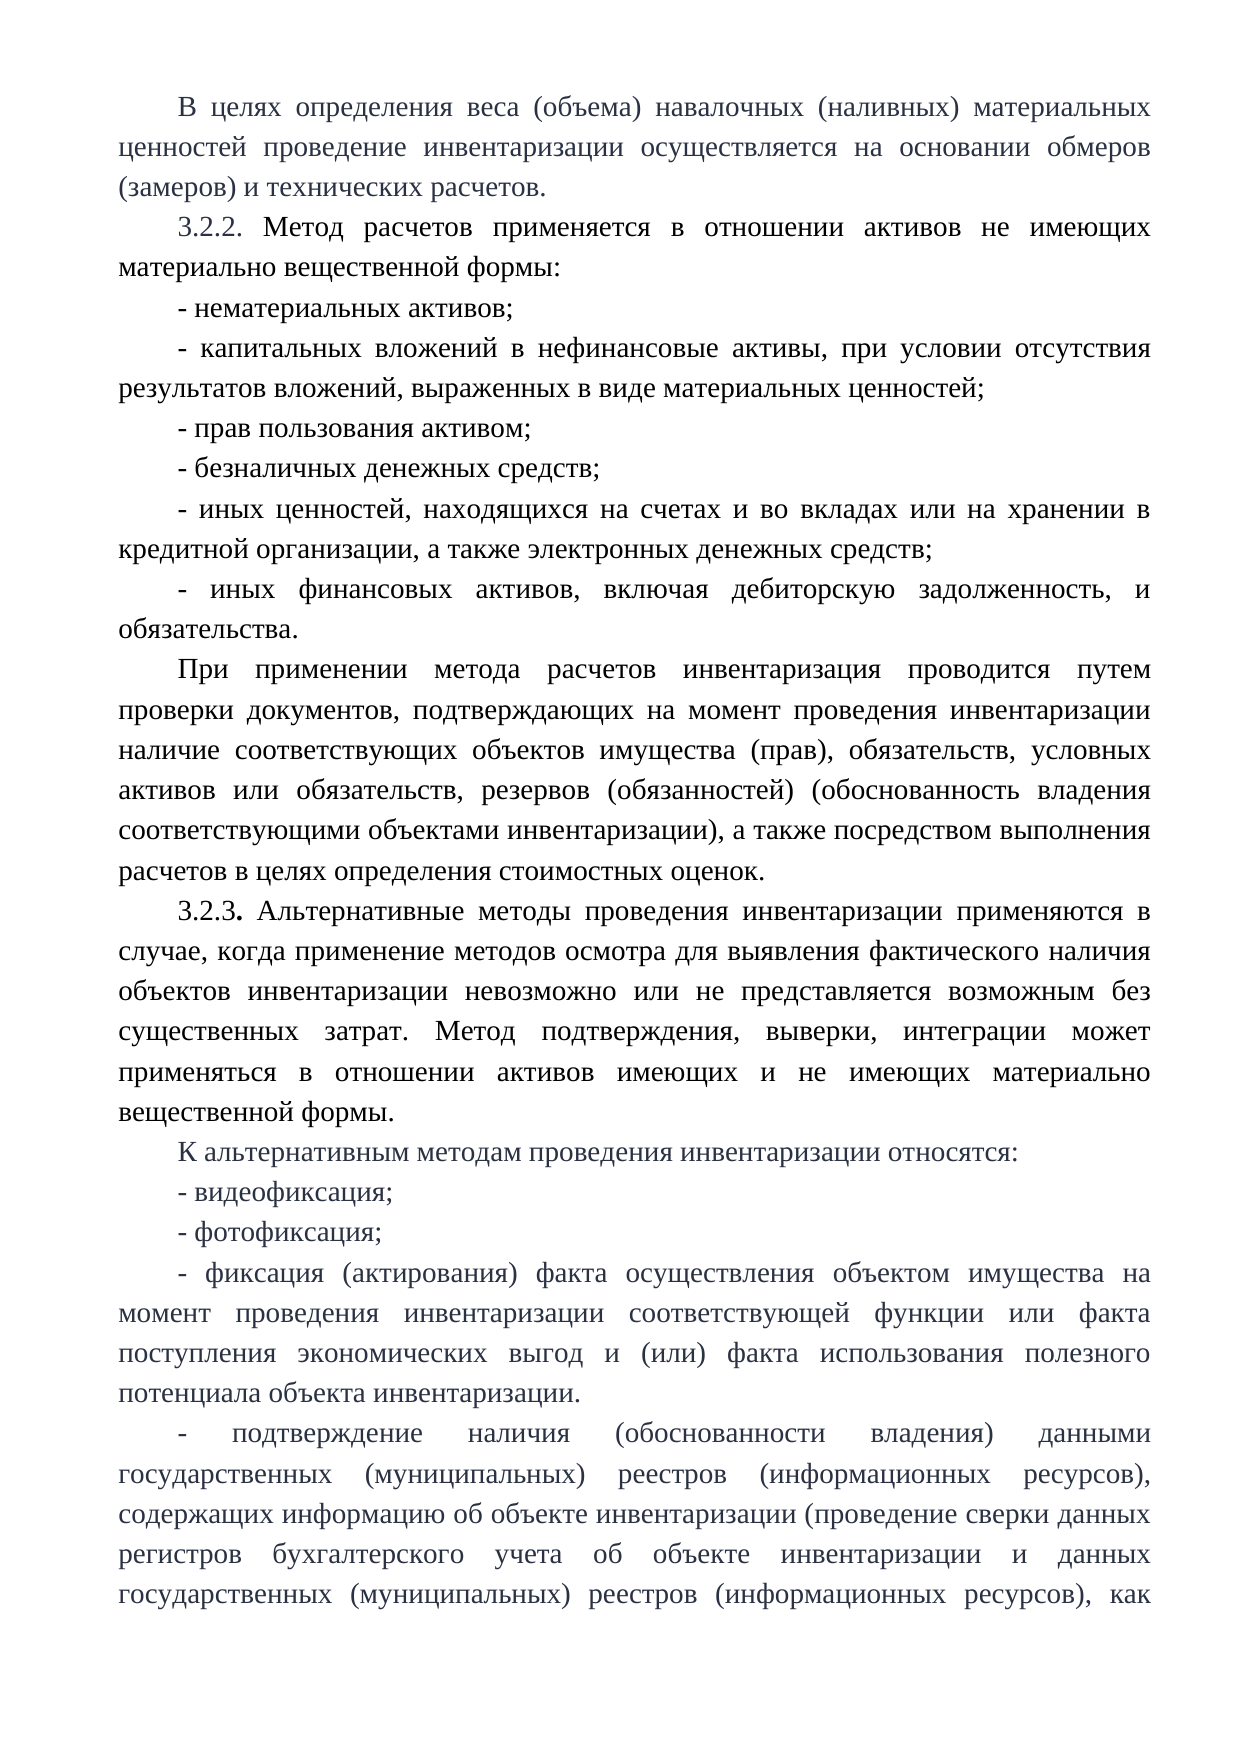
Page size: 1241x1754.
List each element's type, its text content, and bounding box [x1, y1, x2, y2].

text - капитальных вложений в нефинансовые активы, при условии отсутствия результатов вложений, выраженных в виде материальных ценностей; [118, 330, 1152, 404]
text - фиксация (актирования) факта осуществления объектом имущества на момент проведения инвентаризации соответствующей функции или факта поступления экономических выгод и (или) факта использования полезного потенциала объекта инвентаризации. [118, 1255, 1152, 1409]
text - безналичных денежных средств; [118, 451, 1152, 484]
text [118, 1416, 1152, 1610]
text При применении метода расчетов инвентаризация проводится путем проверки документов, подтверждающих на момент проведения инвентаризации наличие соответствующих объектов имущества (прав), обязательств, условных активов или обязательств, резервов (обязанностей) (обоснованность владения соответствующими объектами инвентаризации), а также посредством выполнения расчетов в целях определения стоимостных оценок. [118, 652, 1152, 886]
text 3.2.3. Альтернативные методы проведения инвентаризации применяются в случае, когда применение методов осмотра для выявления фактического наличия объектов инвентаризации невозможно или не представляется возможным без существенных затрат. Метод подтверждения, выверки, интеграции может применяться в отношении активов имеющих и не имеющих материально вещественной формы. [118, 893, 1152, 1127]
text - нематериальных активов; [118, 290, 1152, 323]
text - иных финансовых активов, включая дебиторскую задолженность, и обязательства. [118, 571, 1152, 645]
text - иных ценностей, находящихся на счетах и во вкладах или на хранении в кредитной организации, а также электронных денежных средств; [118, 491, 1152, 564]
text К альтернативным методам проведения инвентаризации относятся: [118, 1134, 1152, 1168]
text В целях определения веса (объема) навалочных (наливных) материальных ценностей проведение инвентаризации осуществляется на основании обмеров (замеров) и технических расчетов. [118, 89, 1152, 203]
text - прав пользования активом; [118, 410, 1152, 444]
text - видеофиксация; [118, 1174, 1152, 1208]
text 3.2.2. Метод расчетов применяется в отношении активов не имеющих материально вещественной формы: [118, 209, 1152, 283]
text - фотофиксация; [118, 1214, 1152, 1248]
